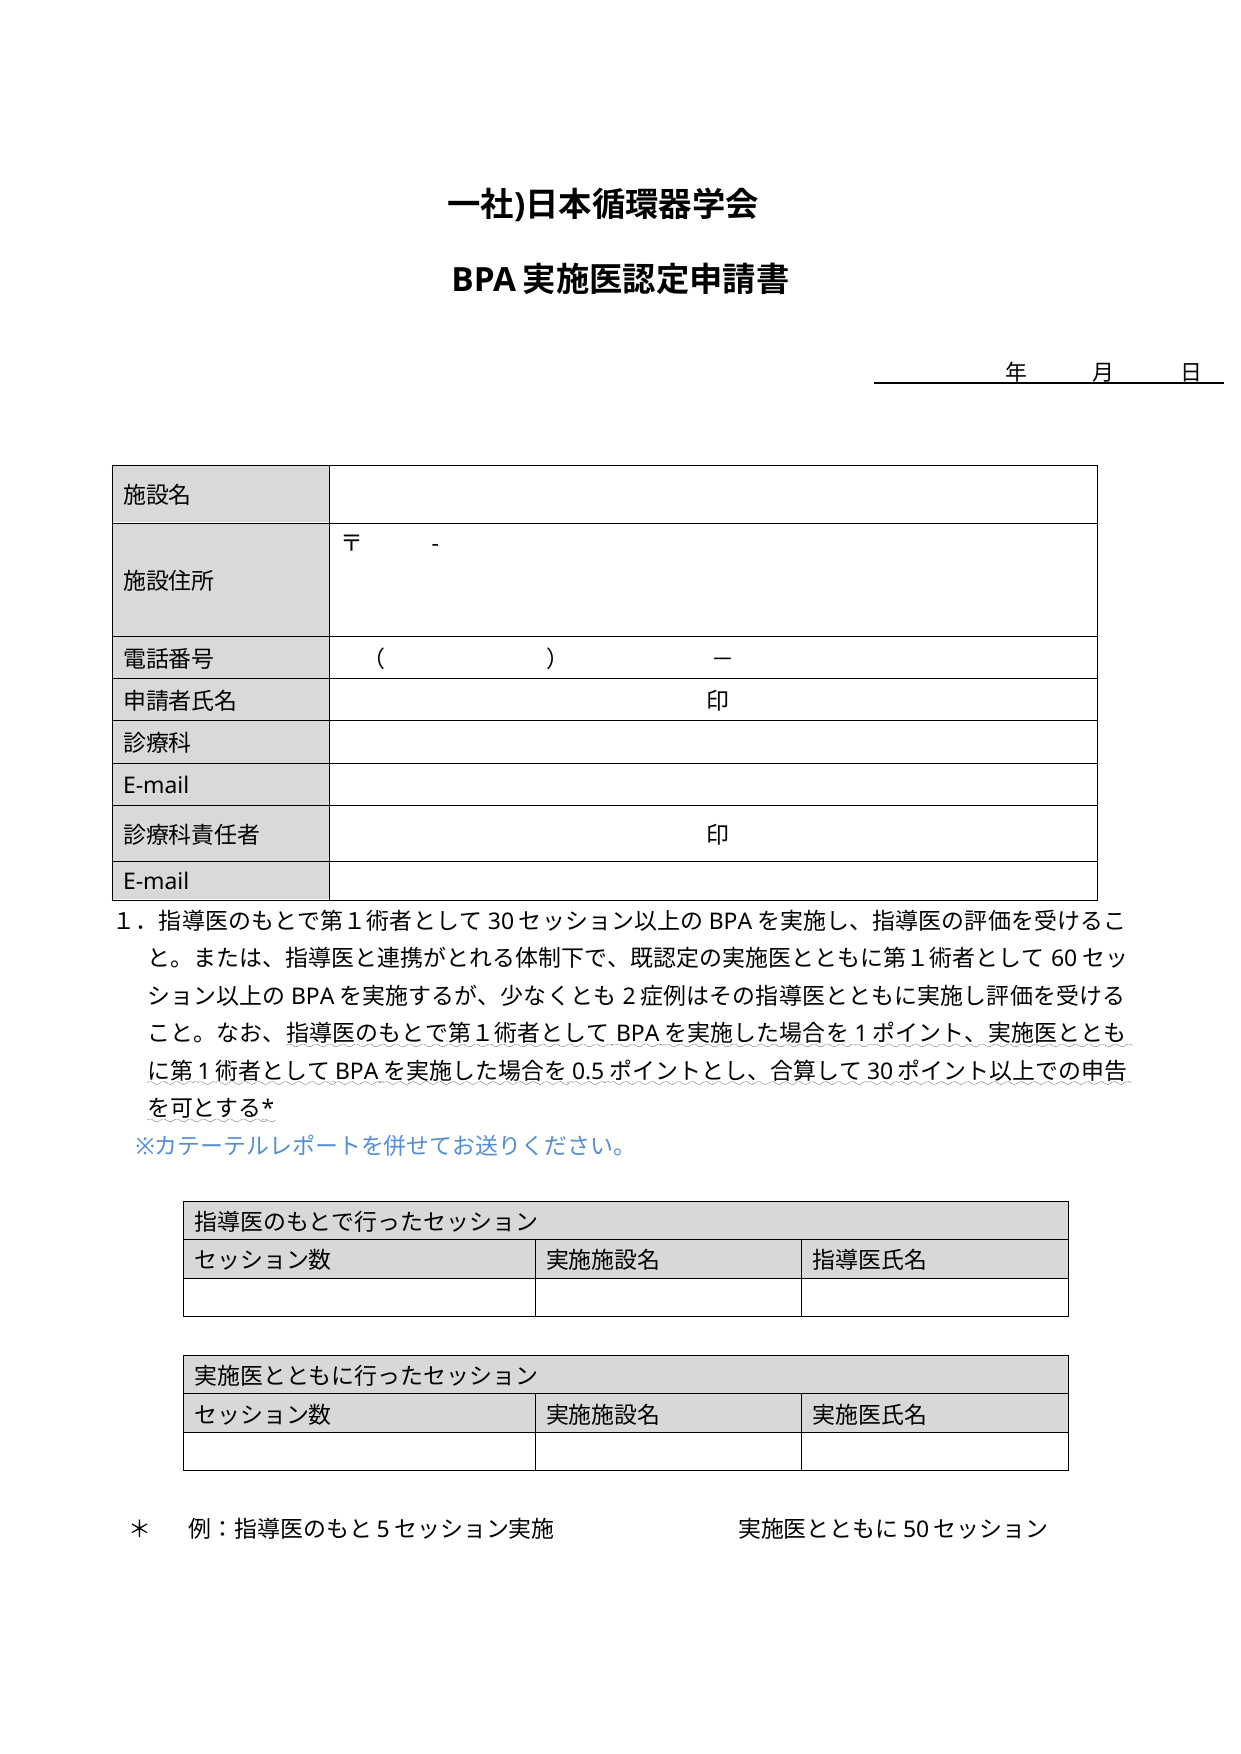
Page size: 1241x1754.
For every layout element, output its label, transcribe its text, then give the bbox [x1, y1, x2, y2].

table_cell [802, 1433, 1068, 1470]
table_cell 実施施設名 [536, 1240, 801, 1278]
table_cell [802, 1279, 1068, 1316]
table_header 施設名 [113, 466, 329, 522]
table_cell E-mail [113, 764, 329, 805]
list 例：指導医のもと5セッション実施 実施医とともに50セッション [128, 1509, 1128, 1546]
table_cell セッション数 [184, 1394, 535, 1432]
table_cell 印 [330, 806, 1097, 861]
text BPA実施医認定申請書 [112, 239, 1128, 314]
table_header [330, 466, 1097, 522]
table_cell [184, 1433, 535, 1470]
table_cell 診療科 [113, 721, 329, 763]
table_cell [536, 1433, 801, 1470]
table_cell [330, 764, 1097, 805]
table_cell 〒 - [330, 524, 1097, 636]
table_cell [330, 721, 1097, 763]
table_cell 指導医氏名 [802, 1240, 1068, 1278]
text 一社)日本循環器学会 [112, 164, 1128, 239]
text 年 月 日 [112, 352, 1202, 389]
table_cell [536, 1279, 801, 1316]
table_cell [330, 862, 1097, 899]
table_header 実施医とともに行ったセッション [184, 1356, 1068, 1393]
table_cell 診療科責任者 [113, 806, 329, 861]
table_cell 施設住所 [113, 524, 329, 636]
text １．指導医のもとで第１術者として30セッション以上のBPAを実施し、指導医の評価を受けること。または、指導医と連携がとれる体制下で、既認定の実施医とともに第１術者として60セッション以上のBPAを実施するが、少なくとも2症例はその指導医とともに実施し評価を受けること。なお、指導医のもとで第１術者としてBPAを実施した場合を1ポイント、実施医とともに第1術者としてBPAを実施した場合を0.5ポイントとし、合算して30ポイント以上での申告を可とする* [112, 901, 1128, 1126]
table_cell 実施医氏名 [802, 1394, 1068, 1432]
table_cell （ ） － [330, 637, 1097, 678]
table_cell E-mail [113, 862, 329, 899]
table_cell 印 [330, 679, 1097, 720]
table_cell 電話番号 [113, 637, 329, 678]
table_cell セッション数 [184, 1240, 535, 1278]
table_cell [184, 1279, 535, 1316]
table_cell 申請者氏名 [113, 679, 329, 720]
text ※カテーテルレポートを併せてお送りください。 [112, 1126, 1128, 1163]
table_header 指導医のもとで行ったセッション [184, 1202, 1068, 1239]
table_cell 実施施設名 [536, 1394, 801, 1432]
